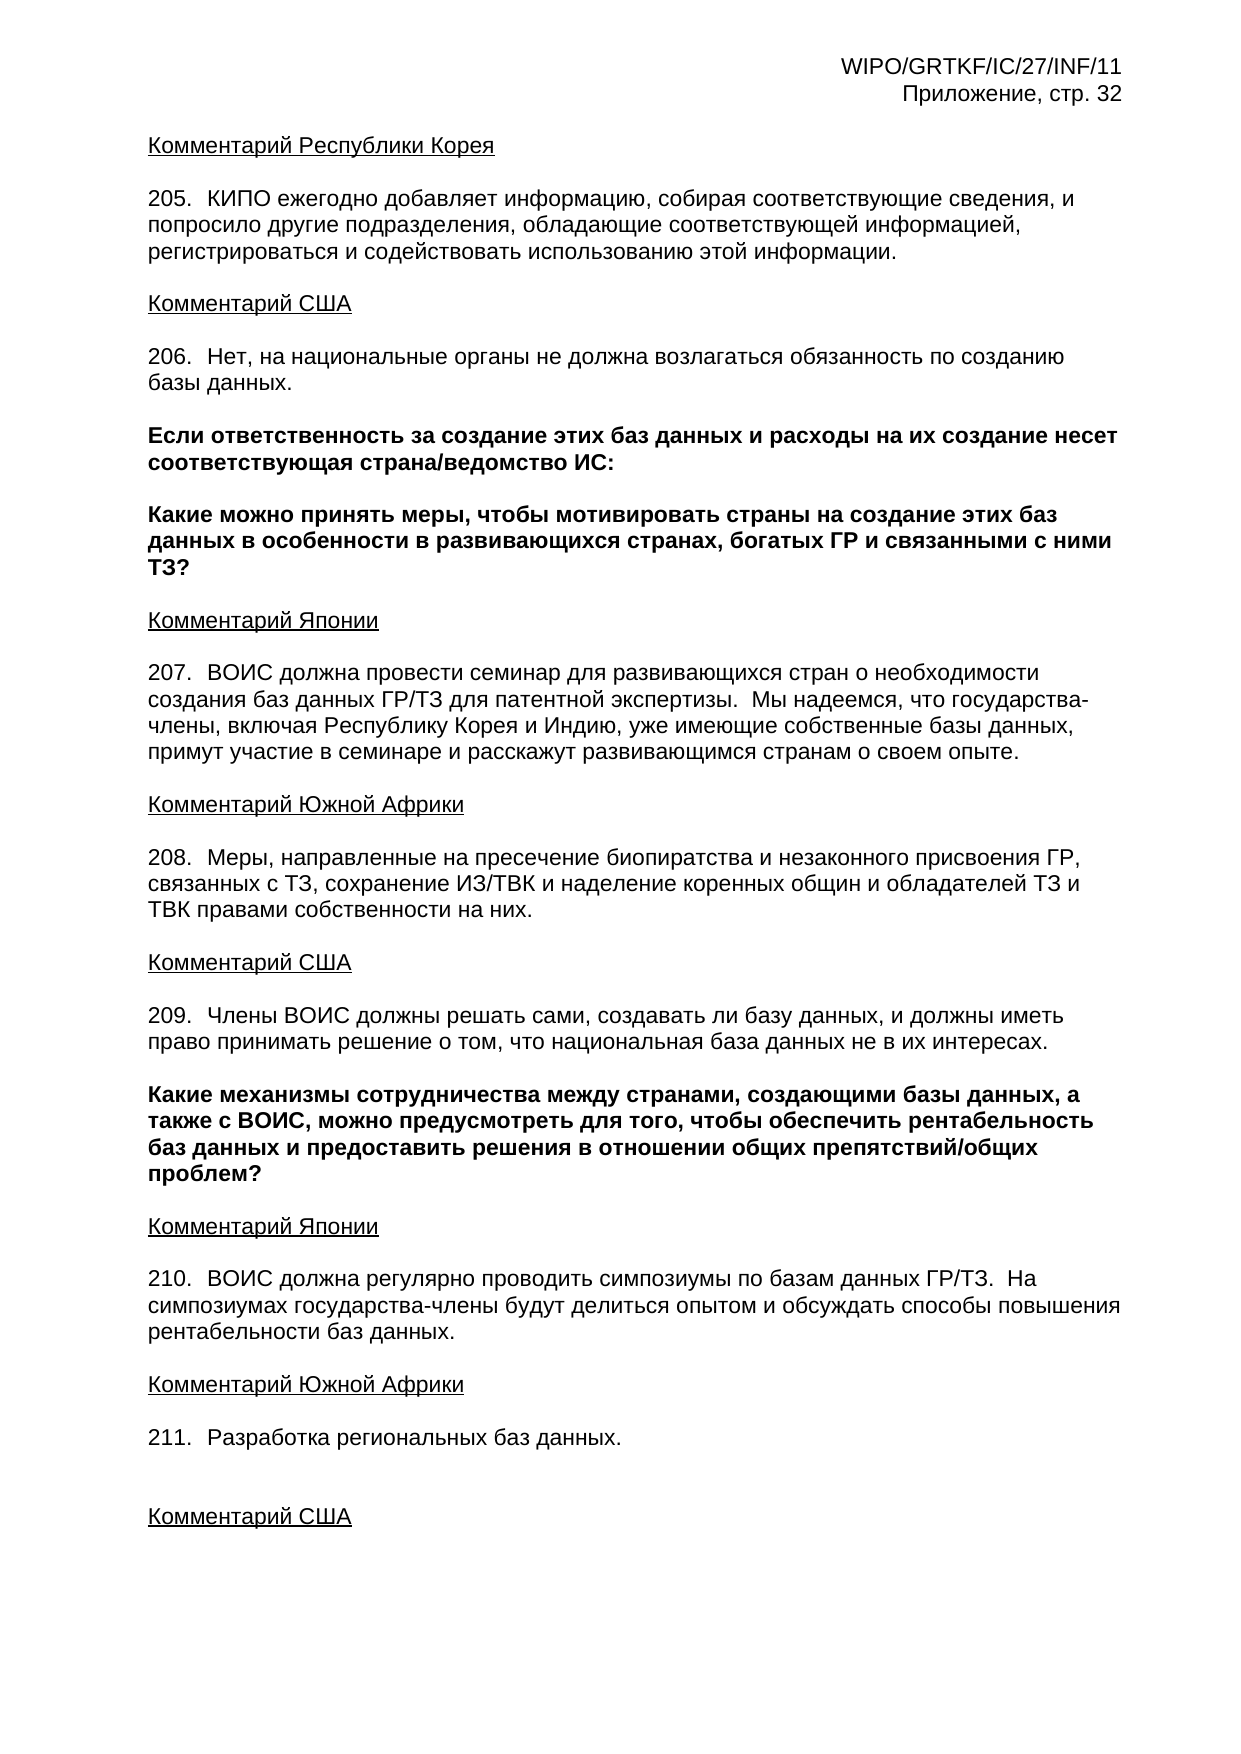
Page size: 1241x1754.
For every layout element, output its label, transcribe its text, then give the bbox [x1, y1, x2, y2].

list Разработка региональных баз данных. [148, 1423, 1122, 1450]
text Какие механизмы сотрудничества между странами, создающими базы данных, а также с ВОИС, можно предусмотреть для того, чтобы обеспечить рентабельность баз данных и предоставить решения в отношении общих препятствий/общих проблем? [148, 1081, 1122, 1186]
text Комментарий США [148, 1503, 1122, 1529]
list Члены ВОИС должны решать сами, создавать ли базу данных, и должны иметь право принимать решение о том, что национальная база данных не в их интересах. [148, 1002, 1122, 1054]
list Меры, направленные на пресечение биопиратства и незаконного присвоения ГР, связанных с ТЗ, сохранение ИЗ/ТВК и наделение коренных общин и обладателей ТЗ и ТВК правами собственности на них. [148, 844, 1122, 923]
list ВОИС должна провести семинар для развивающихся стран о необходимости создания баз данных ГР/ТЗ для патентной экспертизы. Мы надеемся, что государства-члены, включая Республику Корея и Индию, уже имеющие собственные базы данных, примут участие в семинаре и расскажут развивающимся странам о своем опыте. [148, 659, 1122, 765]
text Какие можно принять меры, чтобы мотивировать страны на создание этих баз данных в особенности в развивающихся странах, богатых ГР и связанными с ними ТЗ? [148, 501, 1122, 580]
text Комментарий Японии [148, 1213, 1122, 1239]
list Нет, на национальные органы не должна возлагаться обязанность по созданию базы данных. [148, 343, 1122, 396]
text Если ответственность за создание этих баз данных и расходы на их создание несет соответствующая страна/ведомство ИС: [148, 422, 1122, 475]
text Комментарий США [148, 949, 1122, 976]
text Комментарий США [148, 290, 1122, 317]
list КИПО ежегодно добавляет информацию, собирая соответствующие сведения, и попросило другие подразделения, обладающие соответствующей информацией, регистрироваться и содействовать использованию этой информации. [148, 185, 1122, 264]
list ВОИС должна регулярно проводить симпозиумы по базам данных ГР/ТЗ. На симпозиумах государства-члены будут делиться опытом и обсуждать способы повышения рентабельности баз данных. [148, 1265, 1122, 1344]
text Комментарий Южной Африки [148, 791, 1122, 817]
text Комментарий Южной Африки [148, 1371, 1122, 1397]
text Комментарий Японии [148, 607, 1122, 633]
text Комментарий Республики Корея [148, 132, 1122, 158]
